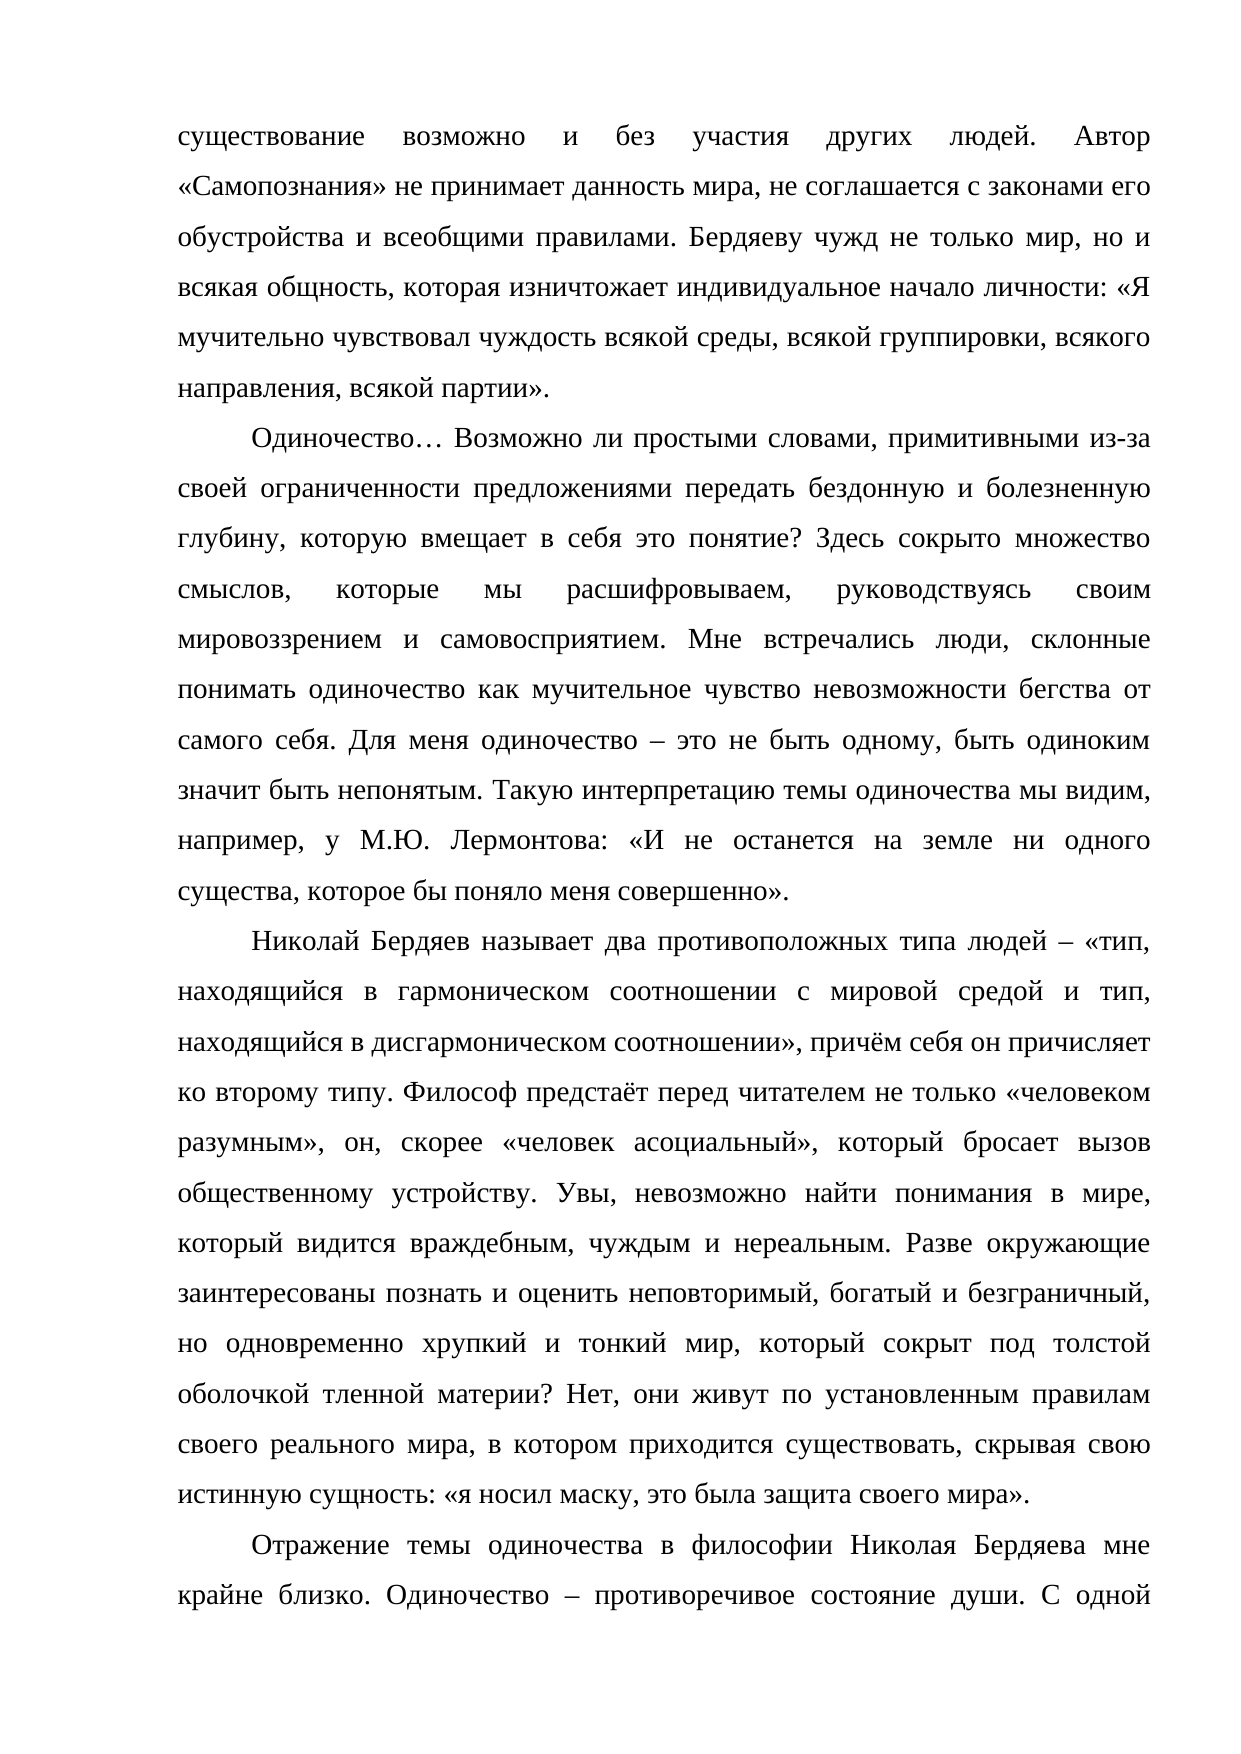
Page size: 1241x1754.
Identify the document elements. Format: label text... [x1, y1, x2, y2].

text Николай Бердяев называет два противоположных типа людей – «тип, находящийся в гармоническом соотношении с мировой средой и тип, находящийся в дисгармоническом соотношении», причём себя он причисляет ко второму типу. Философ предстаёт перед читателем не только «человеком разумным», он, скорее «человек асоциальный», который бросает вызов общественному устройству. Увы, невозможно найти понимания в мире, который видится враждебным, чуждым и нереальным. Разве окружающие заинтересованы познать и оценить неповторимый, богатый и безграничный, но одновременно хрупкий и тонкий мир, который сокрыт под толстой оболочкой тленной материи? Нет, они живут по установленным правилам своего реального мира, в котором приходится существовать, скрывая свою истинную сущность: «я носил маску, это была защита своего мира». [177, 923, 1152, 1510]
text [177, 1527, 1152, 1611]
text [177, 118, 1152, 403]
text Одиночество… Возможно ли простыми словами, примитивными из-за своей ограниченности предложениями передать бездонную и болезненную глубину, которую вмещает в себя это понятие? Здесь сокрыто множество смыслов, которые мы расшифровываем, руководствуясь своим мировоззрением и самовосприятием. Мне встречались люди, склонные понимать одиночество как мучительное чувство невозможности бегства от самого себя. Для меня одиночество – это не быть одному, быть одиноким значит быть непонятым. Такую интерпретацию темы одиночества мы видим, например, у М.Ю. Лермонтова: «И не останется на земле ни одного существа, которое бы поняло меня совершенно». [177, 420, 1152, 906]
